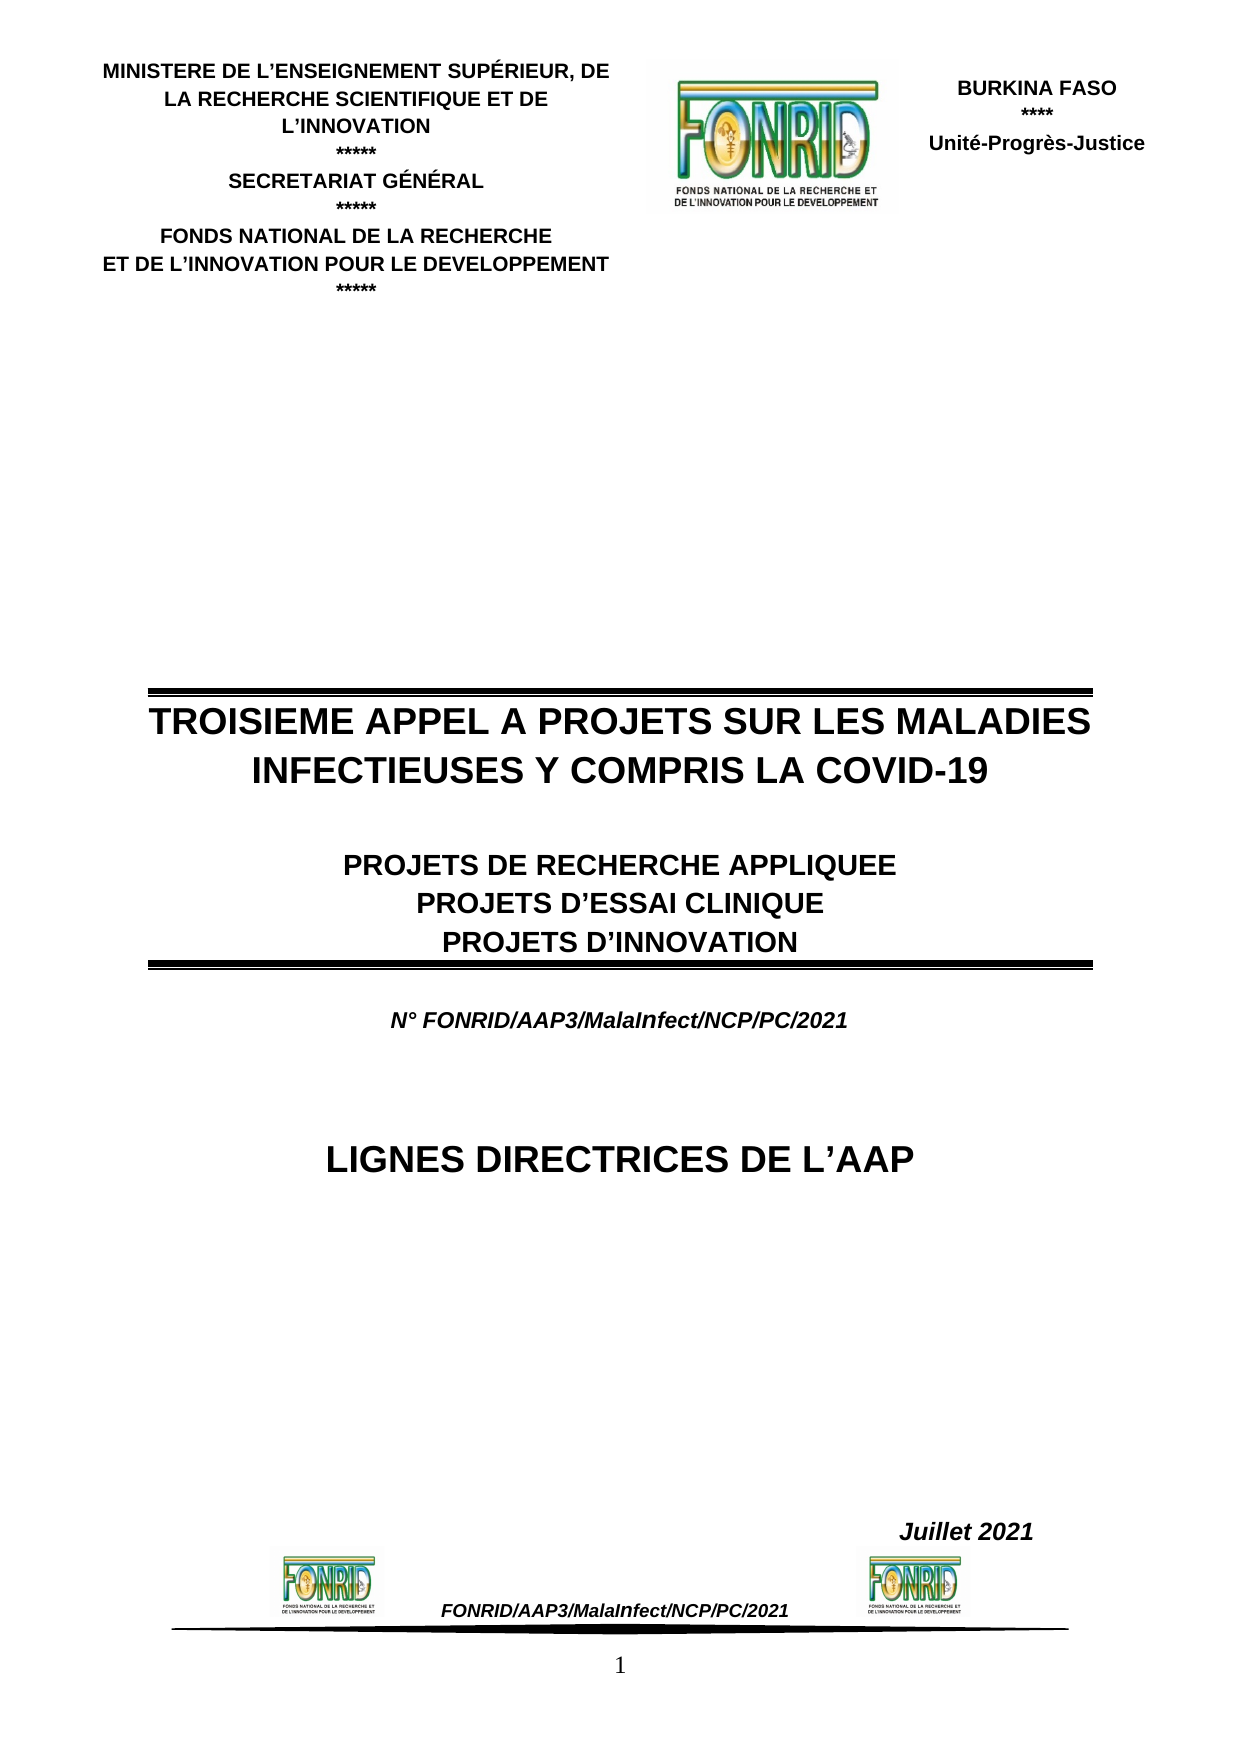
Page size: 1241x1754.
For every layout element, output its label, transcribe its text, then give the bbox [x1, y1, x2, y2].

text N° FONRID/AAP3/MalaInfect/NCP/PC/2021 [148, 1005, 1093, 1034]
text LIGNES DIRECTRICES DE L’AAP [148, 1137, 1093, 1180]
picture [269, 1546, 385, 1617]
picture [646, 59, 900, 214]
text PROJETS DE RECHERCHE APPLIQUEE [148, 836, 1093, 875]
picture [855, 1546, 971, 1617]
text PROJETS D’INNOVATION [148, 913, 1093, 960]
table_header [629, 59, 916, 341]
text Juillet 2021 [811, 1517, 1093, 1546]
table_header MINISTERE DE L’ENSEIGNEMENT Supérieur, DE LA RECHERCHE SCIENTIFIQUE ET DE L’INNOVATION ***** SECRETARIAT Général ***** FONDS NATIONAL DE LA RECHERCHE ET DE L’INNOVATION POUR LE DEVELOPPEMENT ***** [83, 59, 629, 341]
table_header BURKINA FASO **** Unité-Progrès-Justice [916, 59, 1157, 341]
text PROJETS D’ESSAI CLINIQUE [148, 875, 1093, 913]
text TROISIEME APPEL A PROJETS SUR LES MALADIES INFECTIEUSES Y COMPRIS LA COVID-19 [148, 697, 1093, 792]
